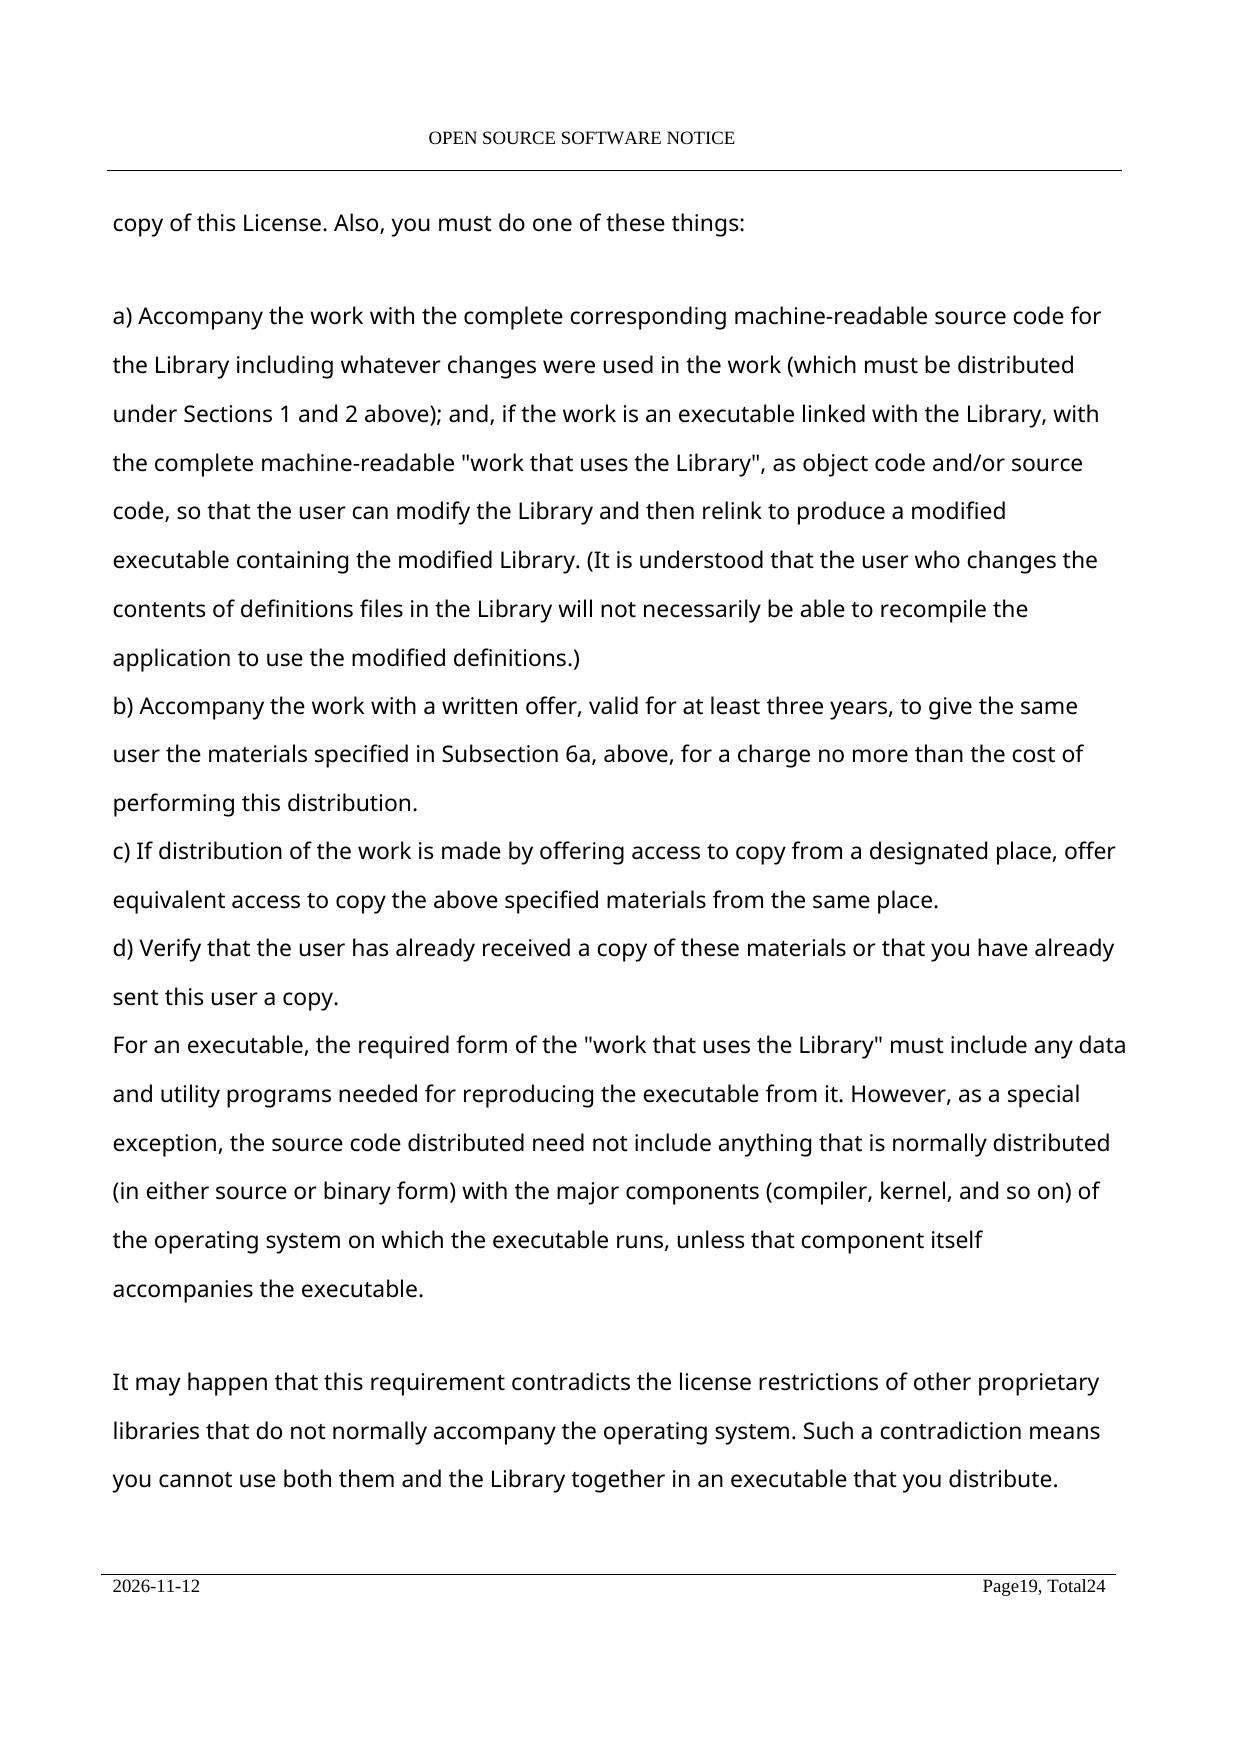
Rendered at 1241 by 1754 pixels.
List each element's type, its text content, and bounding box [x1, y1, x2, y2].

text b) Accompany the work with a written offer, valid for at least three years, to give the same user the materials specified in Subsection 6a, above, for a charge no more than the cost of performing this distribution. [112, 689, 1128, 819]
text c) If distribution of the work is made by offering access to copy from a designated place, offer equivalent access to copy the above specified materials from the same place. [112, 834, 1128, 916]
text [112, 206, 1128, 239]
text d) Verify that the user has already received a copy of these materials or that you have already sent this user a copy. [112, 931, 1128, 1013]
text It may happen that this requirement contradicts the license restrictions of other proprietary libraries that do not normally accompany the operating system. Such a contradiction means you cannot use both them and the Library together in an executable that you distribute. [112, 1365, 1128, 1495]
text For an executable, the required form of the "work that uses the Library" must include any data and utility programs needed for reproducing the executable from it. However, as a special exception, the source code distributed need not include anything that is normally distributed (in either source or binary form) with the major components (compiler, kernel, and so on) of the operating system on which the executable runs, unless that component itself accompanies the executable. [112, 1028, 1128, 1304]
text a) Accompany the work with the complete corresponding machine-readable source code for the Library including whatever changes were used in the work (which must be distributed under Sections 1 and 2 above); and, if the work is an executable linked with the Library, with the complete machine-readable "work that uses the Library", as object code and/or source code, so that the user can modify the Library and then relink to produce a modified executable containing the modified Library. (It is understood that the user who changes the contents of definitions files in the Library will not necessarily be able to recompile the application to use the modified definitions.) [112, 299, 1128, 673]
